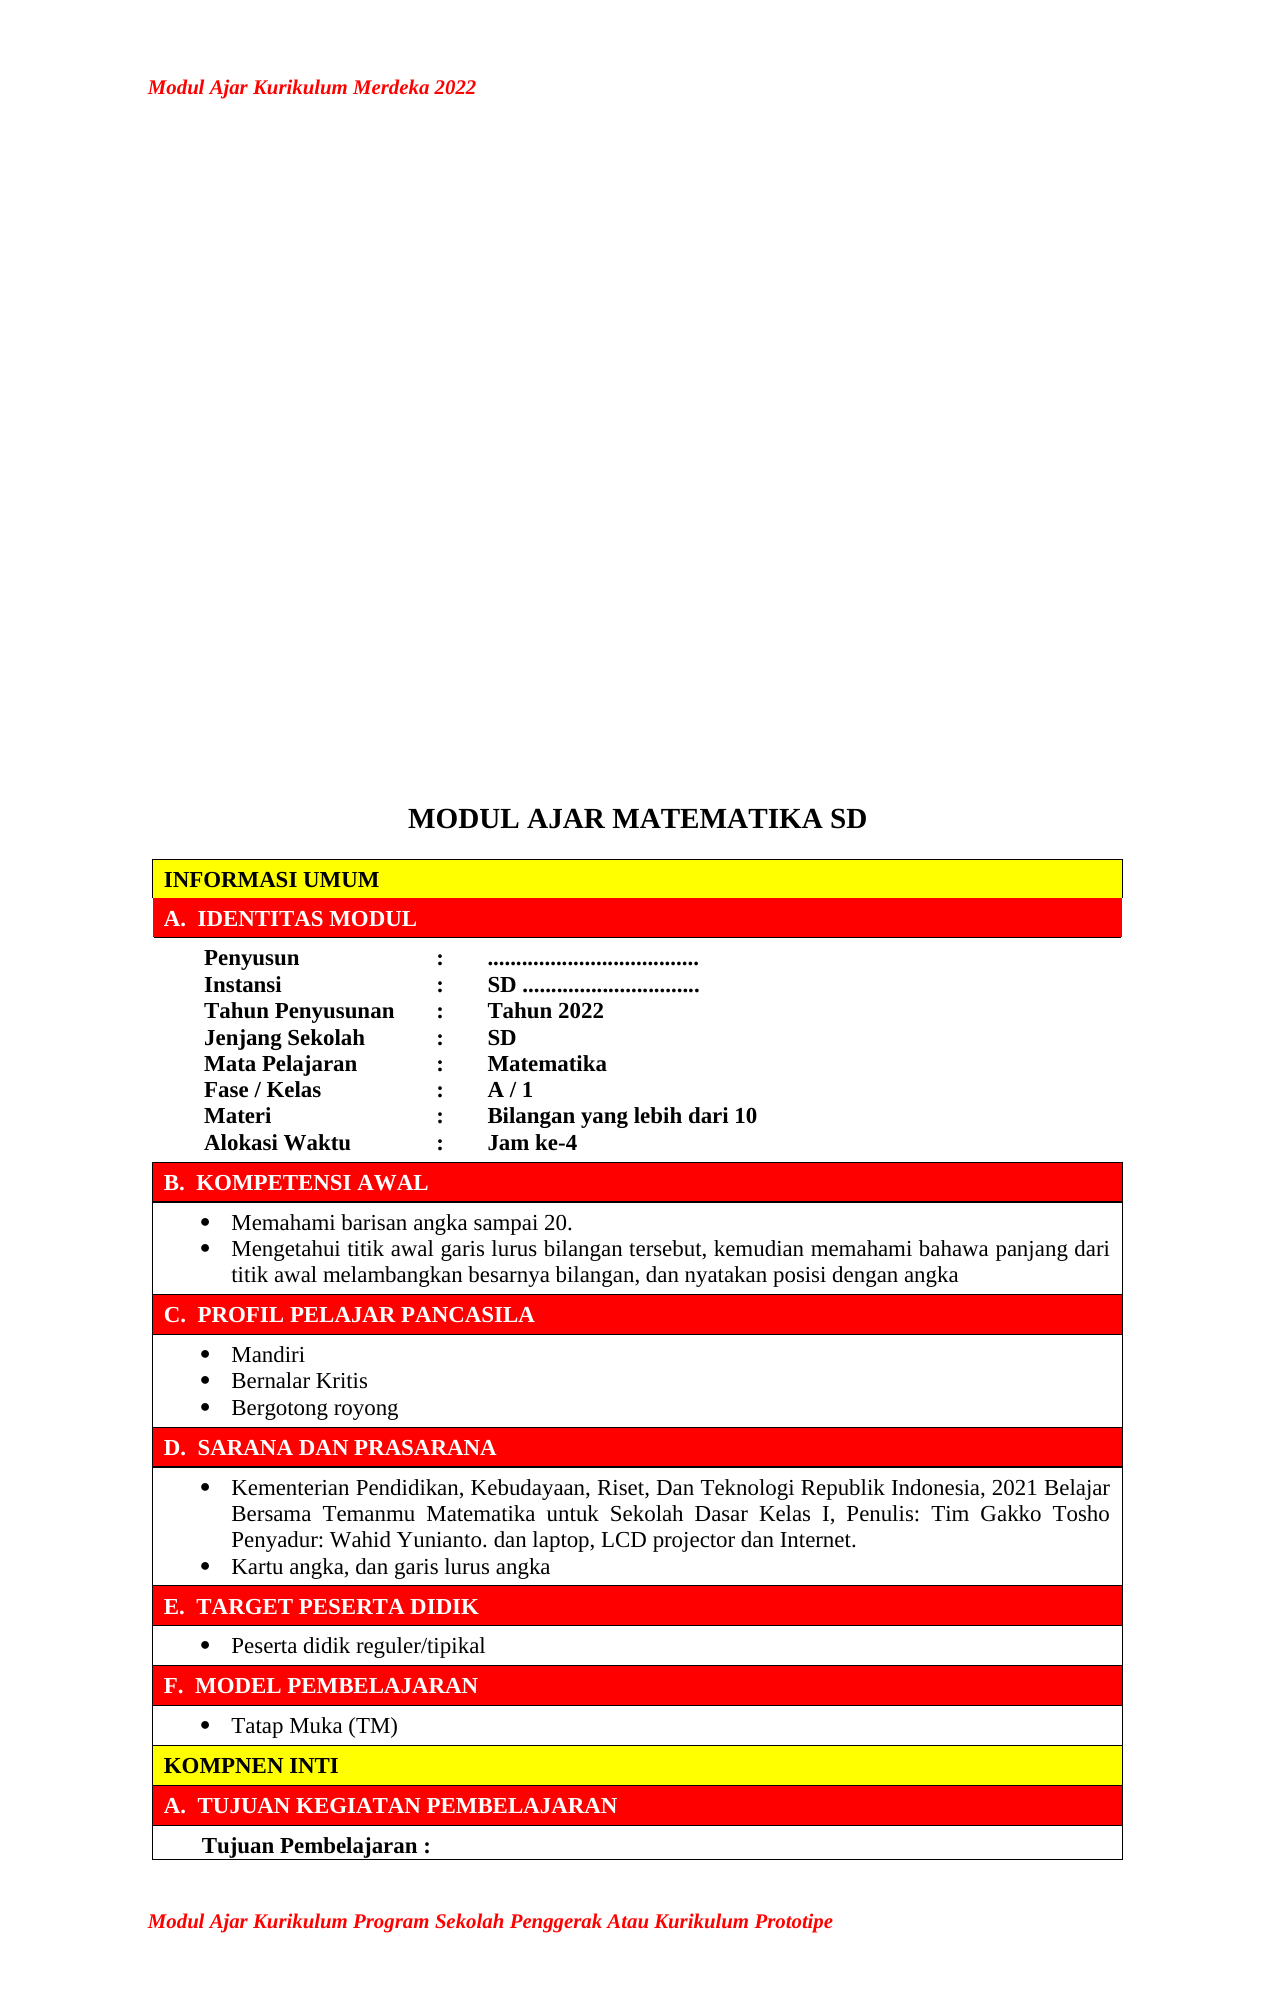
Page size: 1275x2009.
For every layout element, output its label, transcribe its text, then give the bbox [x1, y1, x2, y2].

table_cell B. KOMPETENSI AWAL [153, 1163, 1122, 1201]
table_cell Tatap Muka (TM) [153, 1706, 1122, 1745]
table_cell Kementerian Pendidikan, Kebudayaan, Riset, Dan Teknologi Republik Indonesia, 2021 Belajar Bersama Temanmu Matematika untuk Sekolah Dasar Kelas I, Penulis: Tim Gakko Tosho Penyadur: Wahid Yunianto. dan laptop, LCD projector dan Internet. Kartu angka, dan garis lurus angka [153, 1468, 1122, 1585]
table_cell ..................................... SD ............................... Tahun 2022 SD Matematika A / 1 Bilangan yang lebih dari 10 Jam ke-4 [463, 937, 1122, 1162]
table_cell Memahami barisan angka sampai 20. Mengetahui titik awal garis lurus bilangan tersebut, kemudian memahami bahawa panjang dari titik awal melambangkan besarnya bilangan, dan nyatakan posisi dengan angka [153, 1203, 1122, 1294]
table_cell F. MODEL PEMBELAJARAN [153, 1666, 1122, 1705]
table_header INFORMASI UMUM [153, 860, 1122, 898]
table_cell : : : : : : : : [417, 938, 462, 1162]
table_cell E. TARGET PESERTA DIDIK [153, 1586, 1122, 1625]
table_cell Mandiri Bernalar Kritis Bergotong royong [153, 1335, 1122, 1427]
table_cell Penyusun Instansi Tahun Penyusunan Jenjang Sekolah Mata Pelajaran Fase / Kelas Materi Alokasi Waktu [153, 938, 417, 1162]
table_cell A. TUJUAN KEGIATAN PEMBELAJARAN [153, 1786, 1122, 1825]
text MODUL AJAR MATEMATIKA SD [148, 801, 1127, 834]
table_cell KOMPNEN INTI [153, 1746, 1122, 1785]
table_cell Peserta didik reguler/tipikal [153, 1626, 1122, 1665]
table_cell C. PROFIL PELAJAR PANCASILA [153, 1295, 1122, 1334]
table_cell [153, 1826, 1122, 1858]
table_cell D. SARANA DAN PRASARANA [153, 1428, 1122, 1466]
table_cell A. IDENTITAS MODUL [153, 898, 1122, 937]
